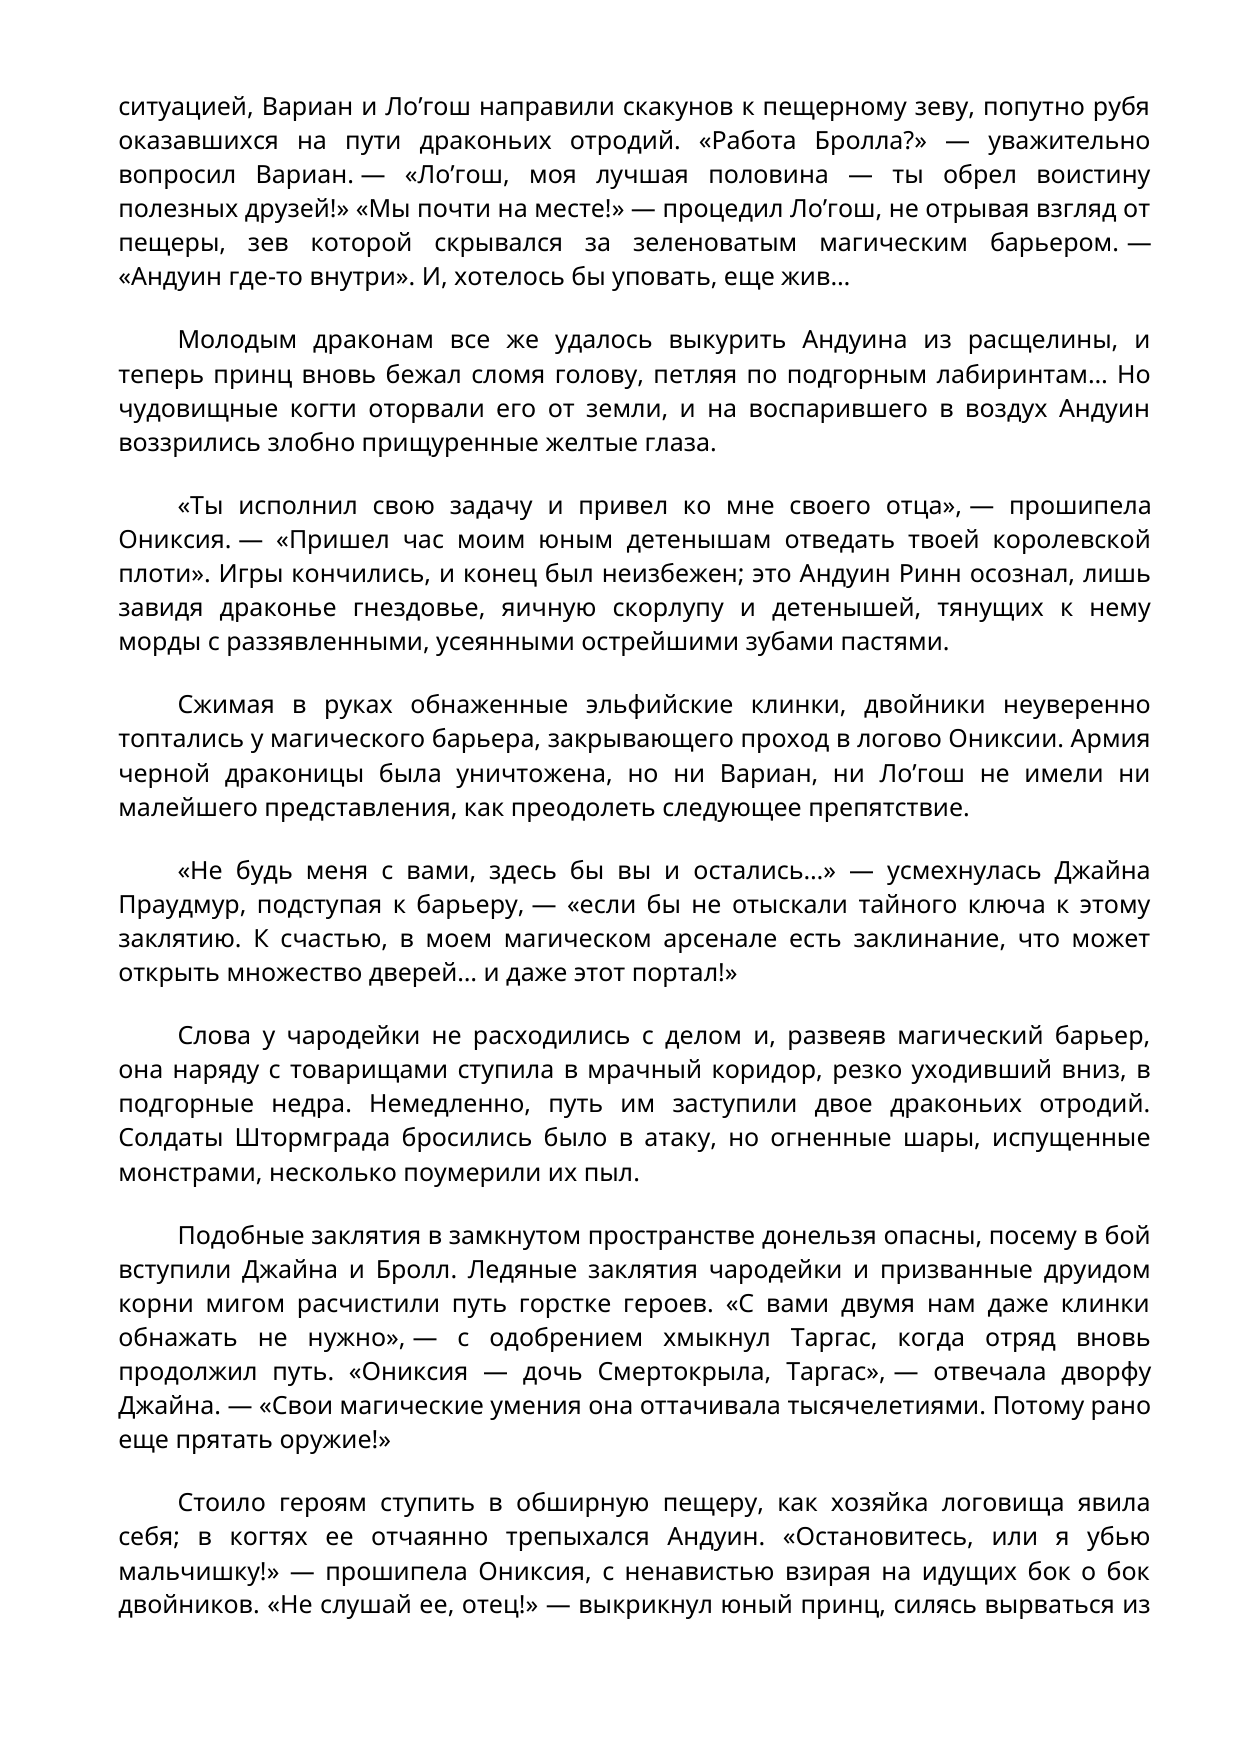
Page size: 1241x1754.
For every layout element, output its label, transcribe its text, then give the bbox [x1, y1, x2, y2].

text Сжимая в руках обнаженные эльфийские клинки, двойники неуверенно топтались у магического барьера, закрывающего проход в логово Ониксии. Армия черной драконицы была уничтожена, но ни Вариан, ни Ло’гош не имели ни малейшего представления, как преодолеть следующее препятствие. [118, 687, 1152, 823]
text «Ты исполнил свою задачу и привел ко мне своего отца», — прошипела Ониксия. — «Пришел час моим юным детенышам отведать твоей королевской плоти». Игры кончились, и конец был неизбежен; это Андуин Ринн осознал, лишь завидя драконье гнездовье, яичную скорлупу и детенышей, тянущих к нему морды с раззявленными, усеянными острейшими зубами пастями. [118, 488, 1152, 658]
text Подобные заклятия в замкнутом пространстве донельзя опасны, посему в бой вступили Джайна и Бролл. Ледяные заклятия чародейки и призванные друидом корни мигом расчистили путь горстке героев. «С вами двумя нам даже клинки обнажать не нужно», — с одобрением хмыкнул Таргас, когда отряд вновь продолжил путь. «Ониксия — дочь Смертокрыла, Таргас», — отвечала дворфу Джайна. — «Свои магические умения она оттачивала тысячелетиями. Потому рано еще прятать оружие!» [118, 1217, 1152, 1456]
text Слова у чародейки не расходились с делом и, развеяв магический барьер, она наряду с товарищами ступила в мрачный коридор, резко уходивший вниз, в подгорные недра. Немедленно, путь им заступили двое драконьих отродий. Солдаты Штормграда бросились было в атаку, но огненные шары, испущенные монстрами, несколько поумерили их пыл. [118, 1018, 1152, 1188]
text «Не будь меня с вами, здесь бы вы и остались…» — усмехнулась Джайна Праудмур, подступая к барьеру, — «если бы не отыскали тайного ключа к этому заклятию. К счастью, в моем магическом арсенале есть заклинание, что может открыть множество дверей… и даже этот портал!» [118, 852, 1152, 989]
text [118, 89, 1152, 293]
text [118, 1485, 1152, 1621]
text Молодым драконам все же удалось выкурить Андуина из расщелины, и теперь принц вновь бежал сломя голову, петляя по подгорным лабиринтам… Но чудовищные когти оторвали его от земли, и на воспарившего в воздух Андуин воззрились злобно прищуренные желтые глаза. [118, 322, 1152, 458]
